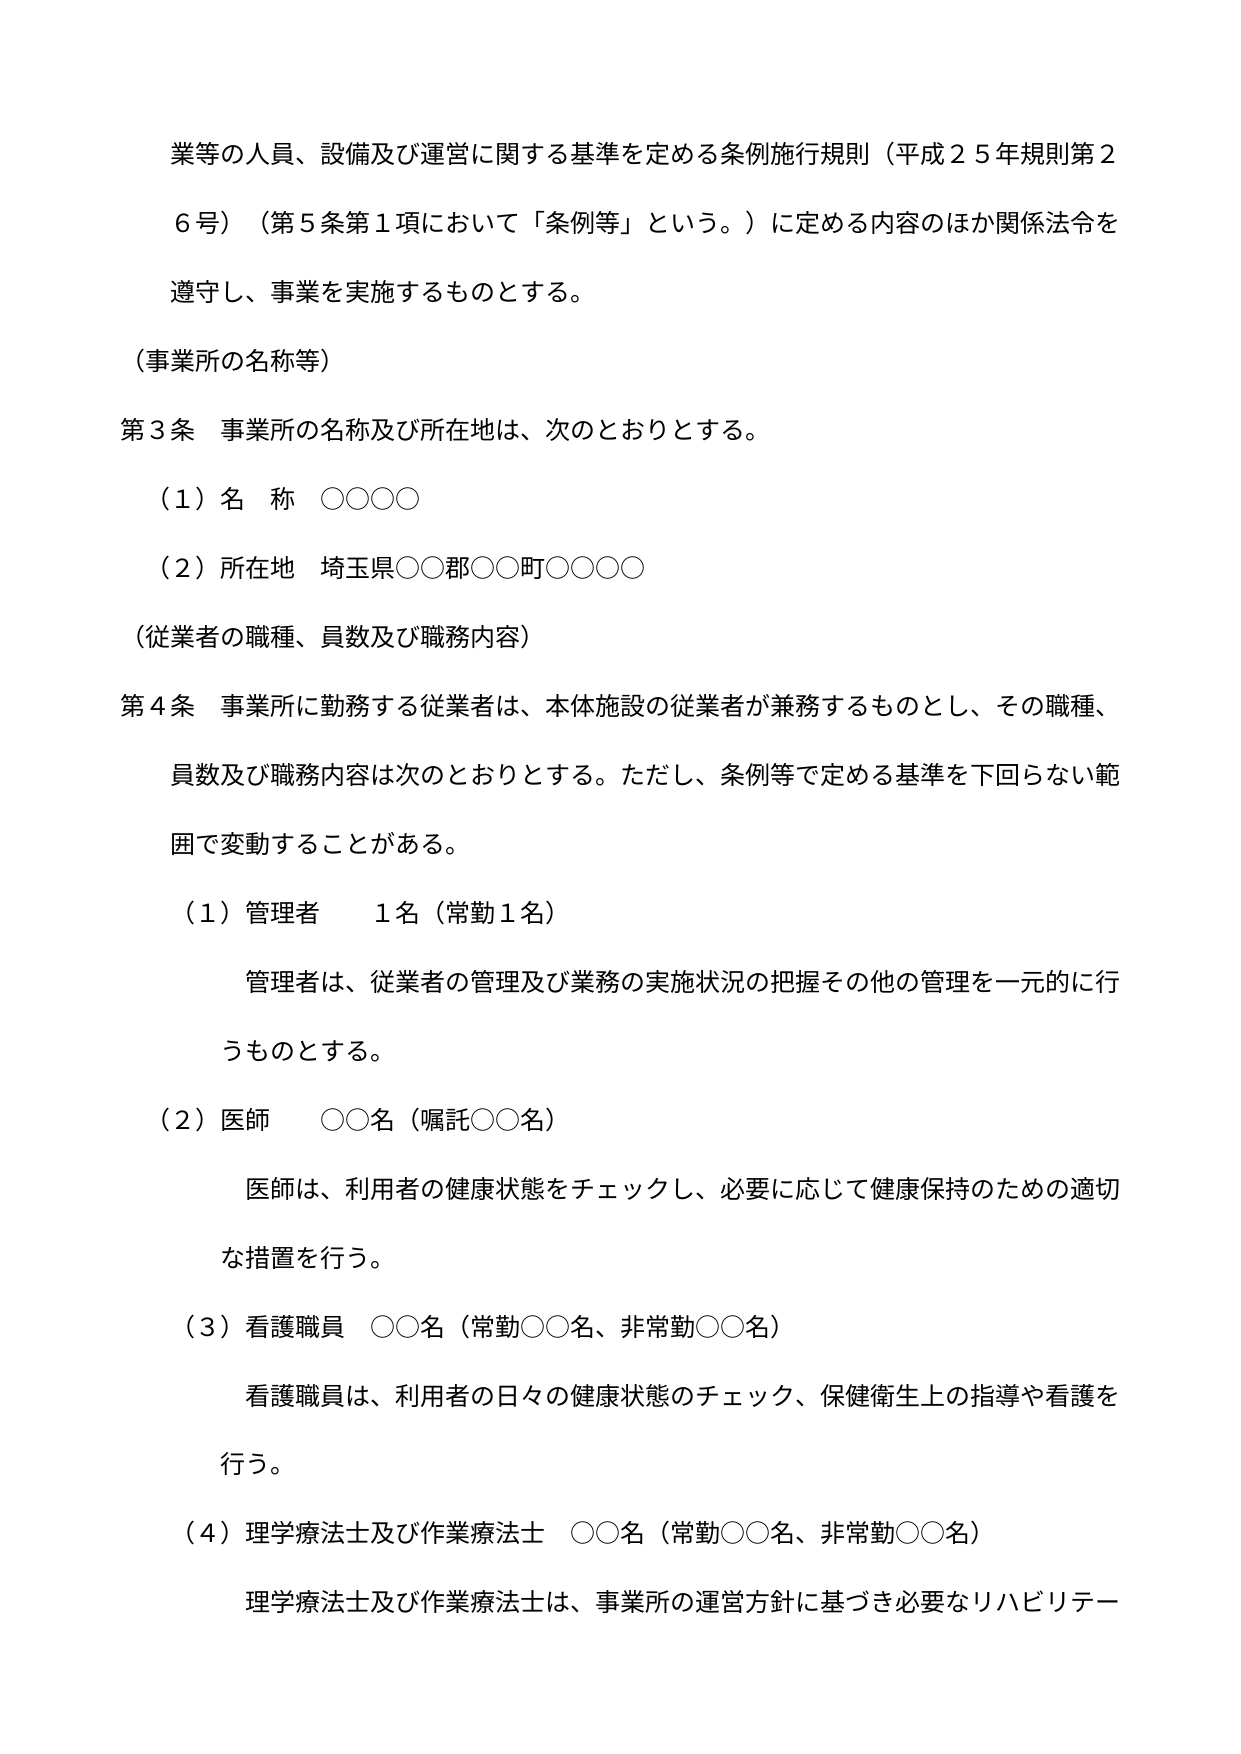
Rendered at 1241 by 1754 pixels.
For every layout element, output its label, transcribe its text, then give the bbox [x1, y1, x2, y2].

text 管理者は、従業者の管理及び業務の実施状況の把握その他の管理を一元的に行うものとする。 [195, 946, 1120, 1084]
text 看護職員は、利用者の日々の健康状態のチェック、保健衛生上の指導や看護を行う。 [195, 1360, 1120, 1498]
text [120, 118, 1120, 325]
text （１）名 称 ○○○○ [120, 463, 1120, 532]
text 第３条 事業所の名称及び所在地は、次のとおりとする。 [120, 394, 1120, 463]
text 医師は、利用者の健康状態をチェックし、必要に応じて健康保持のための適切な措置を行う。 [202, 1153, 1120, 1291]
text 第４条 事業所に勤務する従業者は、本体施設の従業者が兼務するものとし、その職種、員数及び職務内容は次のとおりとする。ただし、条例等で定める基準を下回らない範囲で変動することがある。 [120, 670, 1120, 877]
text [202, 1567, 1120, 1636]
text （３）看護職員 ○○名（常勤○○名、非常勤○○名） [120, 1291, 1120, 1360]
text （事業所の名称等） [120, 325, 1120, 394]
text （従業者の職種、員数及び職務内容） [120, 601, 1120, 670]
text （２）所在地 埼玉県○○郡○○町○○○○ [120, 532, 1120, 601]
text （２）医師 ○○名（嘱託○○名） [120, 1084, 1120, 1153]
text （１）管理者 １名（常勤１名） [145, 877, 1120, 946]
text （４）理学療法士及び作業療法士 ○○名（常勤○○名、非常勤○○名） [120, 1498, 1120, 1567]
